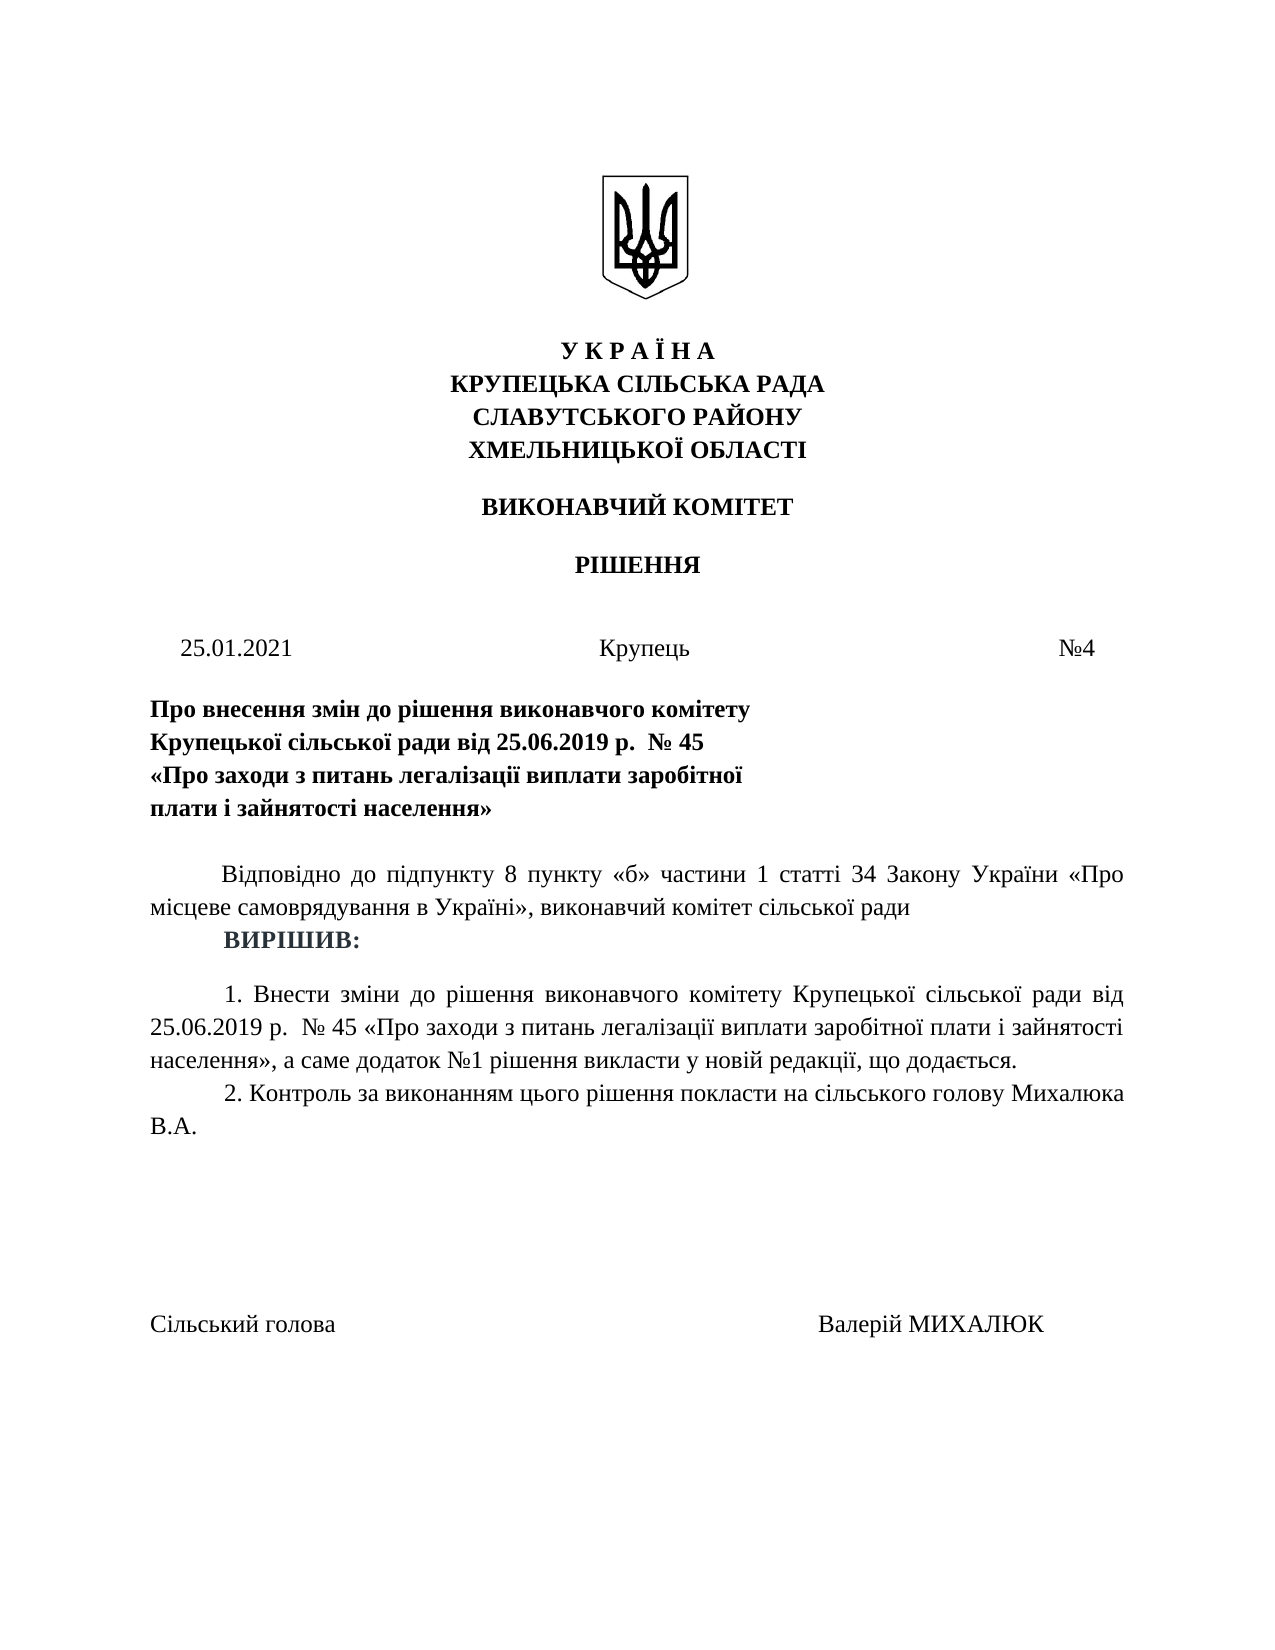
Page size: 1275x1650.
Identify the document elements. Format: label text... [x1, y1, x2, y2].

text Відповідно до підпункту 8 пункту «б» частини 1 статті 34 Закону України «Про місцеве самоврядування в Україні», виконавчий комітет сільської ради [150, 859, 1125, 921]
text 25.01.2021 Крупець №4 [150, 633, 1125, 661]
text Сільський голова Валерій МИХАЛЮК [150, 1309, 1125, 1338]
text СЛАВУТСЬКОГО РАЙОНУ [150, 402, 1125, 431]
text 1. Внести зміни до рішення виконавчого комітету Крупецької сільської ради від 25.06.2019 р. № 45 «Про заходи з питань легалізації виплати заробітної плати і зайнятості населення», а саме додаток №1 рішення викласти у новій редакції, що додається. [150, 979, 1125, 1074]
text ВИРІШИВ: [150, 926, 1125, 954]
text КРУПЕЦЬКА СІЛЬСЬКА РАДА [150, 369, 1125, 398]
text У К Р А Ї Н А [150, 336, 1125, 365]
text «Про заходи з питань легалізації виплати заробітної [150, 760, 1125, 789]
picture [601, 173, 692, 301]
text 2. Контроль за виконанням цього рішення покласти на сільського голову Михалюка В.А. [150, 1078, 1125, 1140]
text плати і зайнятості населення» [150, 793, 1125, 822]
text Крупецької сільської ради від 25.06.2019 р. № 45 [150, 727, 1125, 756]
text Про внесення змін до рішення виконавчого комітету [150, 694, 1125, 723]
text ХМЕЛЬНИЦЬКОЇ ОБЛАСТІ [150, 435, 1125, 464]
text ВИКОНАВЧИЙ КОМІТЕТ [150, 492, 1125, 521]
text РІШЕННЯ [150, 550, 1125, 579]
